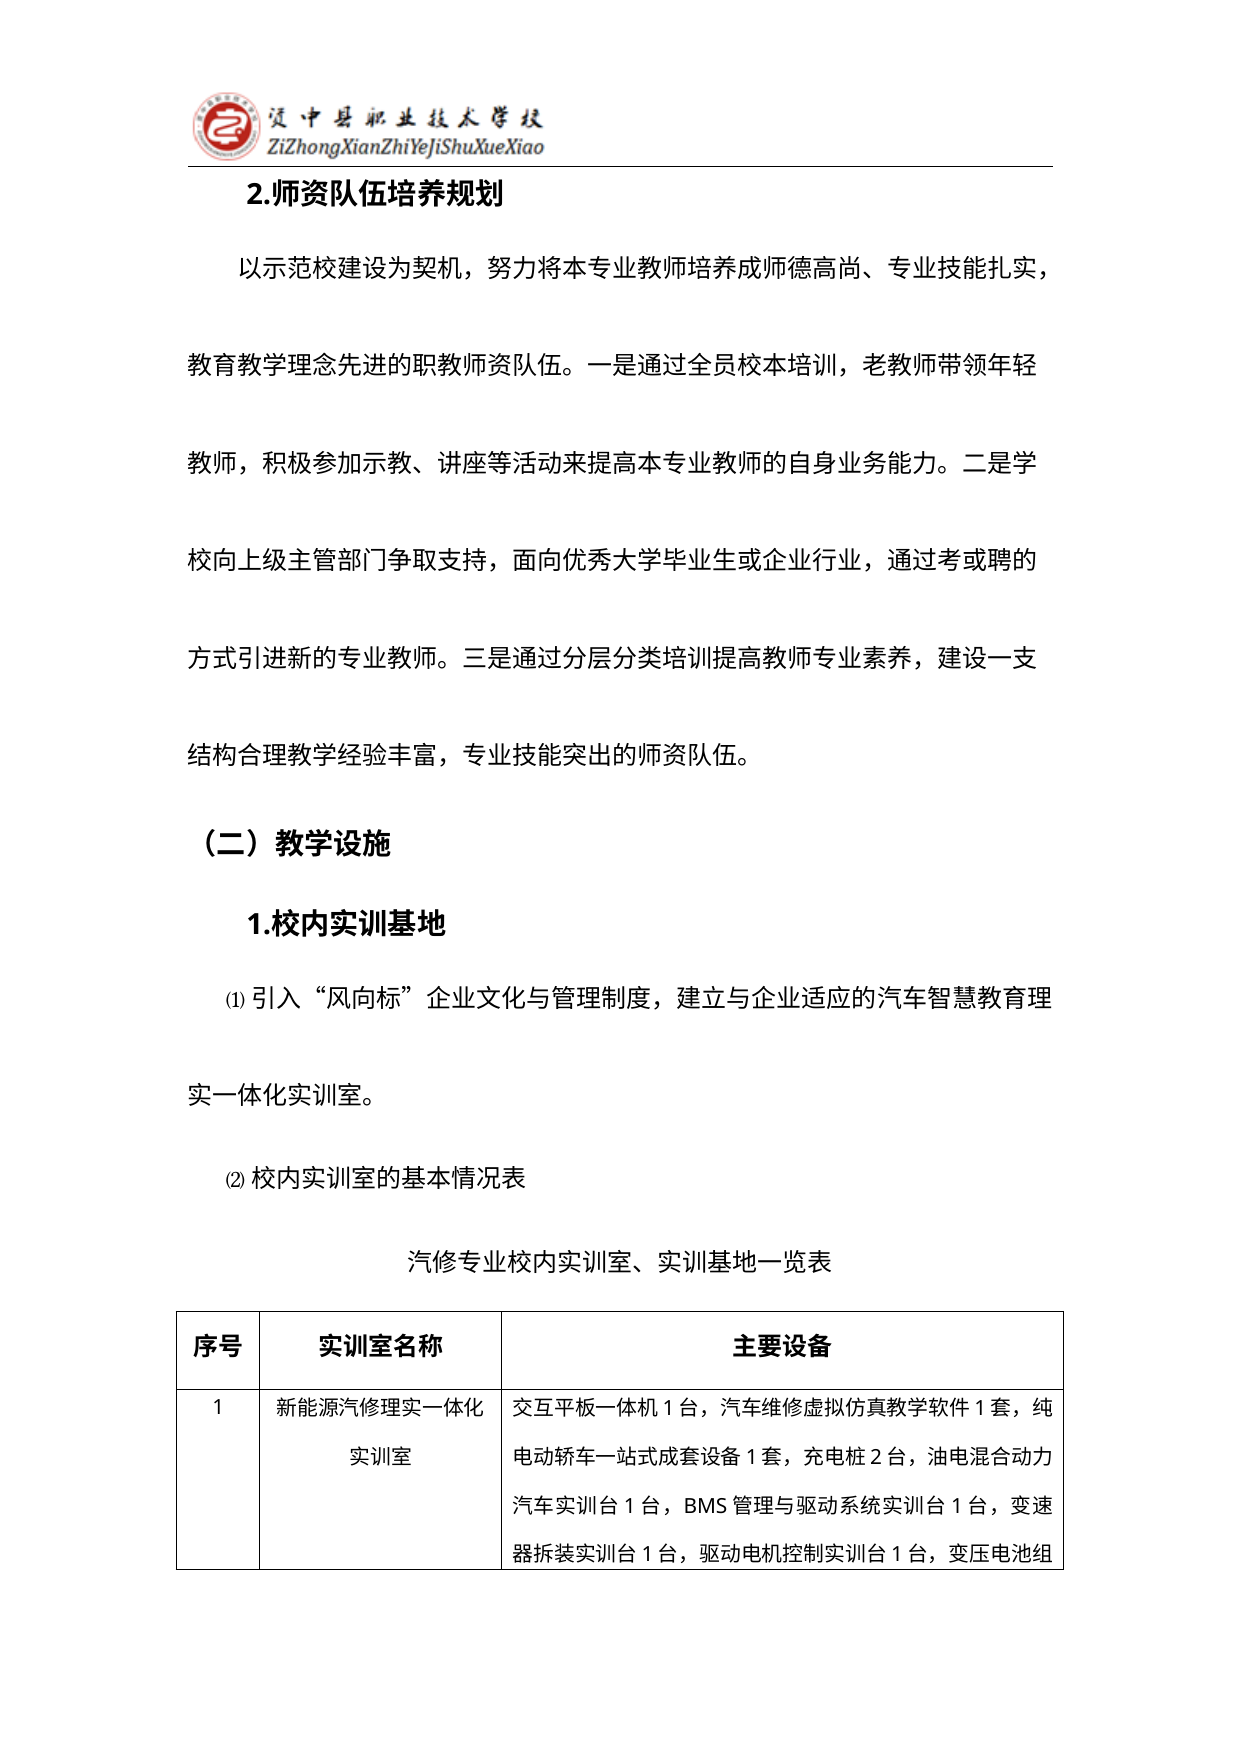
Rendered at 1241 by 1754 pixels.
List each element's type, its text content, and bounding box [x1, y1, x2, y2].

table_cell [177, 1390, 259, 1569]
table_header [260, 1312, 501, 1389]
picture [187, 88, 550, 164]
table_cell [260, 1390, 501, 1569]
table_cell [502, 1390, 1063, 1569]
text （二）教学设施 [187, 821, 1053, 863]
text ⑵校内实训室的基本情况表 [187, 1144, 1053, 1209]
text 2.师资队伍培养规划 [187, 170, 1053, 213]
text 1.校内实训基地 [187, 900, 1053, 943]
text 以示范校建设为契机，努力将本专业教师培养成师德高尚、专业技能扎实，教育教学理念先进的职教师资队伍。一是通过全员校本培训，老教师带领年轻教师，积极参加示教、讲座等活动来提高本专业教师的自身业务能力。二是学校向上级主管部门争取支持，面向优秀大学毕业生或企业行业，通过考或聘的方式引进新的专业教师。三是通过分层分类培训提高教师专业素养，建设一支结构合理教学经验丰富，专业技能突出的师资队伍。 [187, 234, 1053, 786]
text 汽修专业校内实训室、实训基地一览表 [187, 1228, 1053, 1293]
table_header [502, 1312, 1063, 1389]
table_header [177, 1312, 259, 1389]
text ⑴引入“风向标”企业文化与管理制度，建立与企业适应的汽车智慧教育理实一体化实训室。 [187, 964, 1053, 1126]
